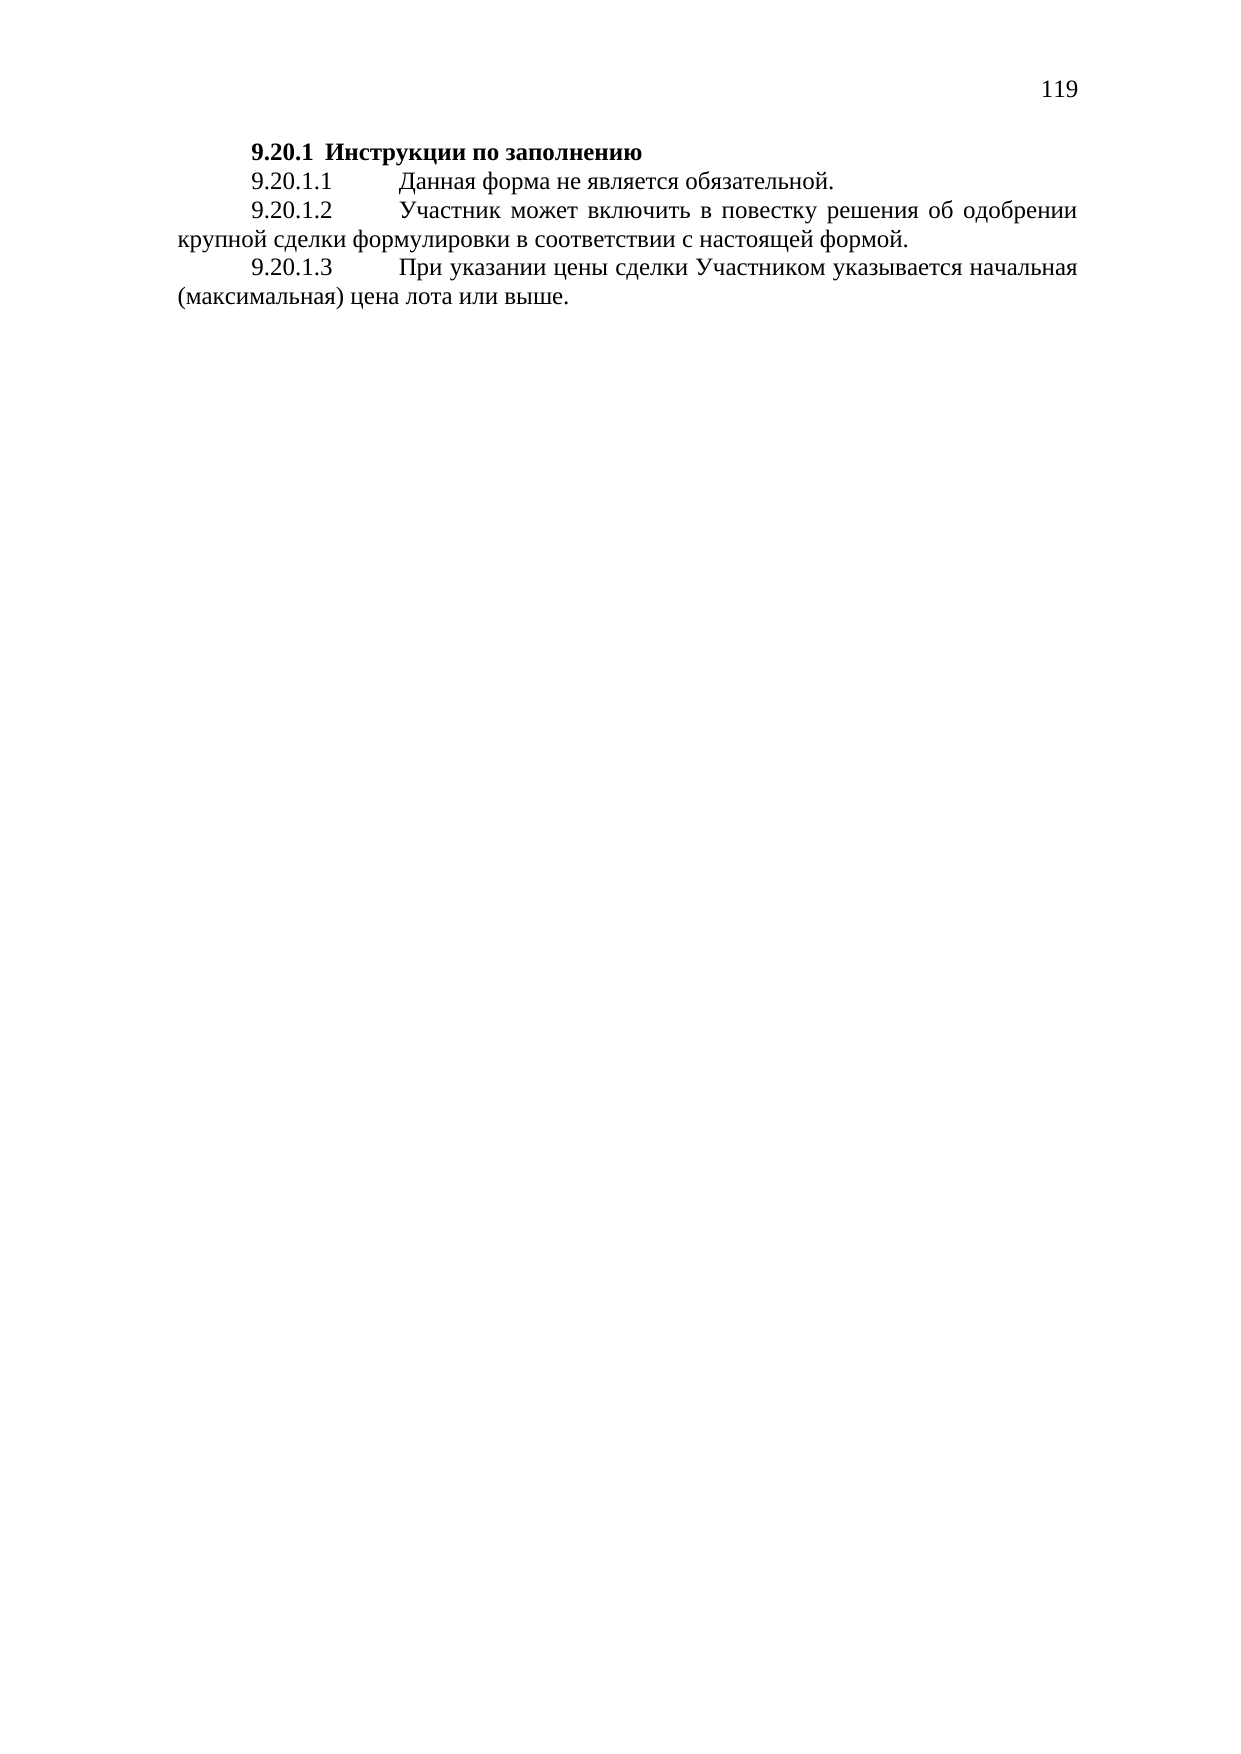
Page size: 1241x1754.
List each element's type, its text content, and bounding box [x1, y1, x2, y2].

list Участник может включить в повестку решения об одобрении крупной сделки формулировки в соответствии с настоящей формой. [177, 201, 1078, 259]
list При указании цены сделки Участником указывается начальная (максимальная) цена лота или выше. [177, 259, 1078, 316]
list Данная форма не является обязательной. [177, 172, 1078, 201]
list Инструкции по заполнению [177, 137, 1078, 166]
